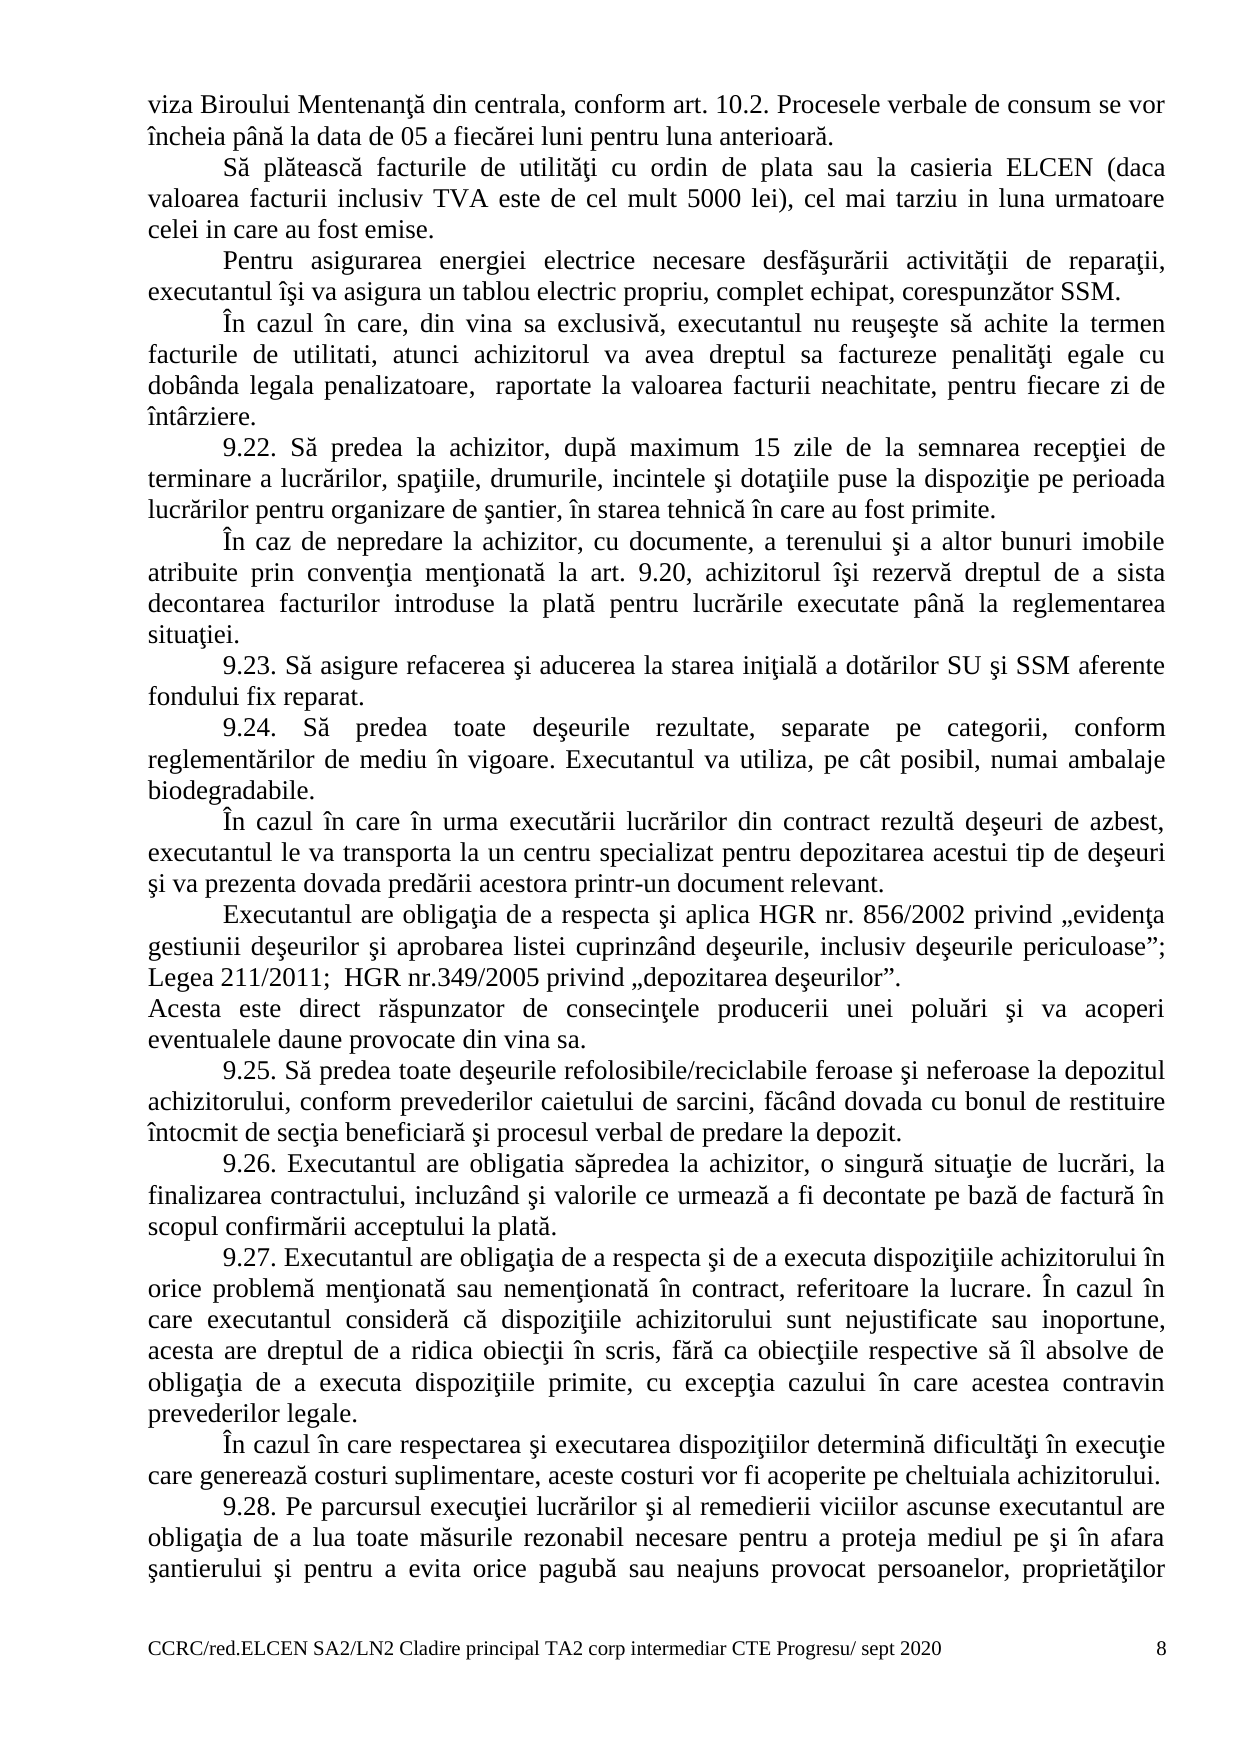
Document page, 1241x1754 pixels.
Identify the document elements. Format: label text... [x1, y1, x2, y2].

text În cazul în care în urma executării lucrărilor din contract rezultă deşeuri de azbest, executantul le va transporta la un centru specializat pentru depozitarea acestui tip de deşeuri şi va prezenta dovada predării acestora printr-un document relevant. [148, 805, 1167, 898]
text 9.23. Să asigure refacerea şi aducerea la starea iniţială a dotărilor SU şi SSM aferente fondului fix reparat. [148, 649, 1167, 712]
text Executantul are obligaţia de a respecta şi aplica HGR nr. 856/2002 privind „evidenţa gestiunii deşeurilor şi aprobarea listei cuprinzând deşeurile, inclusiv deşeurile periculoase”; Legea 211/2011; HGR nr.349/2005 privind „depozitarea deşeurilor”. [148, 898, 1167, 992]
text 9.27. Executantul are obligaţia de a respecta şi de a executa dispoziţiile achizitorului în orice problemă menţionată sau nemenţionată în contract, referitoare la lucrare. În cazul în care executantul consideră că dispoziţiile achizitorului sunt nejustificate sau inoportune, acesta are dreptul de a ridica obiecţii în scris, fără ca obiecţiile respective să îl absolve de obligaţia de a executa dispoziţiile primite, cu excepţia cazului în care acestea contravin prevederilor legale. [148, 1241, 1167, 1428]
text 9.24. Să predea toate deşeurile rezultate, separate pe categorii, conform reglementărilor de mediu în vigoare. Executantul va utiliza, pe cât posibil, numai ambalaje biodegradabile. [148, 712, 1167, 805]
text 9.25. Să predea toate deşeurile refolosibile/reciclabile feroase şi neferoase la depozitul achizitorului, conform prevederilor caietului de sarcini, făcând dovada cu bonul de restituire întocmit de secţia beneficiară şi procesul verbal de predare la depozit. [148, 1054, 1167, 1148]
text În caz de nepredare la achizitor, cu documente, a terenului şi a altor bunuri imobile atribuite prin convenţia menţionată la art. 9.20, achizitorul îşi rezervă dreptul de a sista decontarea facturilor introduse la plată pentru lucrările executate până la reglementarea situaţiei. [148, 525, 1167, 649]
text Pentru asigurarea energiei electrice necesare desfăşurării activităţii de reparaţii, executantul îşi va asigura un tablou electric propriu, complet echipat, corespunzător SSM. [148, 244, 1167, 307]
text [148, 1490, 1167, 1584]
text În cazul în care, din vina sa exclusivă, executantul nu reuşeşte să achite la termen facturile de utilitati, atunci achizitorul va avea dreptul sa factureze penalităţi egale cu dobânda legala penalizatoare, raportate la valoarea facturii neachitate, pentru fiecare zi de întârziere. [148, 307, 1167, 431]
text În cazul în care respectarea şi executarea dispoziţiilor determină dificultăţi în execuţie care generează costuri suplimentare, aceste costuri vor fi acoperite pe cheltuiala achizitorului. [148, 1428, 1167, 1490]
text 9.22. Să predea la achizitor, după maximum 15 zile de la semnarea recepţiei de terminare a lucrărilor, spaţiile, drumurile, incintele şi dotaţiile puse la dispoziţie pe perioada lucrărilor pentru organizare de şantier, în starea tehnică în care au fost primite. [148, 431, 1167, 525]
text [148, 89, 1167, 151]
text 9.26. Executantul are obligatia săpredea la achizitor, o singură situaţie de lucrări, la finalizarea contractului, incluzând şi valorile ce urmează a fi decontate pe bază de factură în scopul confirmării acceptului la plată. [148, 1148, 1167, 1241]
text Acesta este direct răspunzator de consecinţele producerii unei poluări şi va acoperi eventualele daune provocate din vina sa. [148, 992, 1167, 1054]
text Să plătească facturile de utilităţi cu ordin de plata sau la casieria ELCEN (daca valoarea facturii inclusiv TVA este de cel mult 5000 lei), cel mai tarziu in luna urmatoare celei in care au fost emise. [148, 151, 1167, 244]
